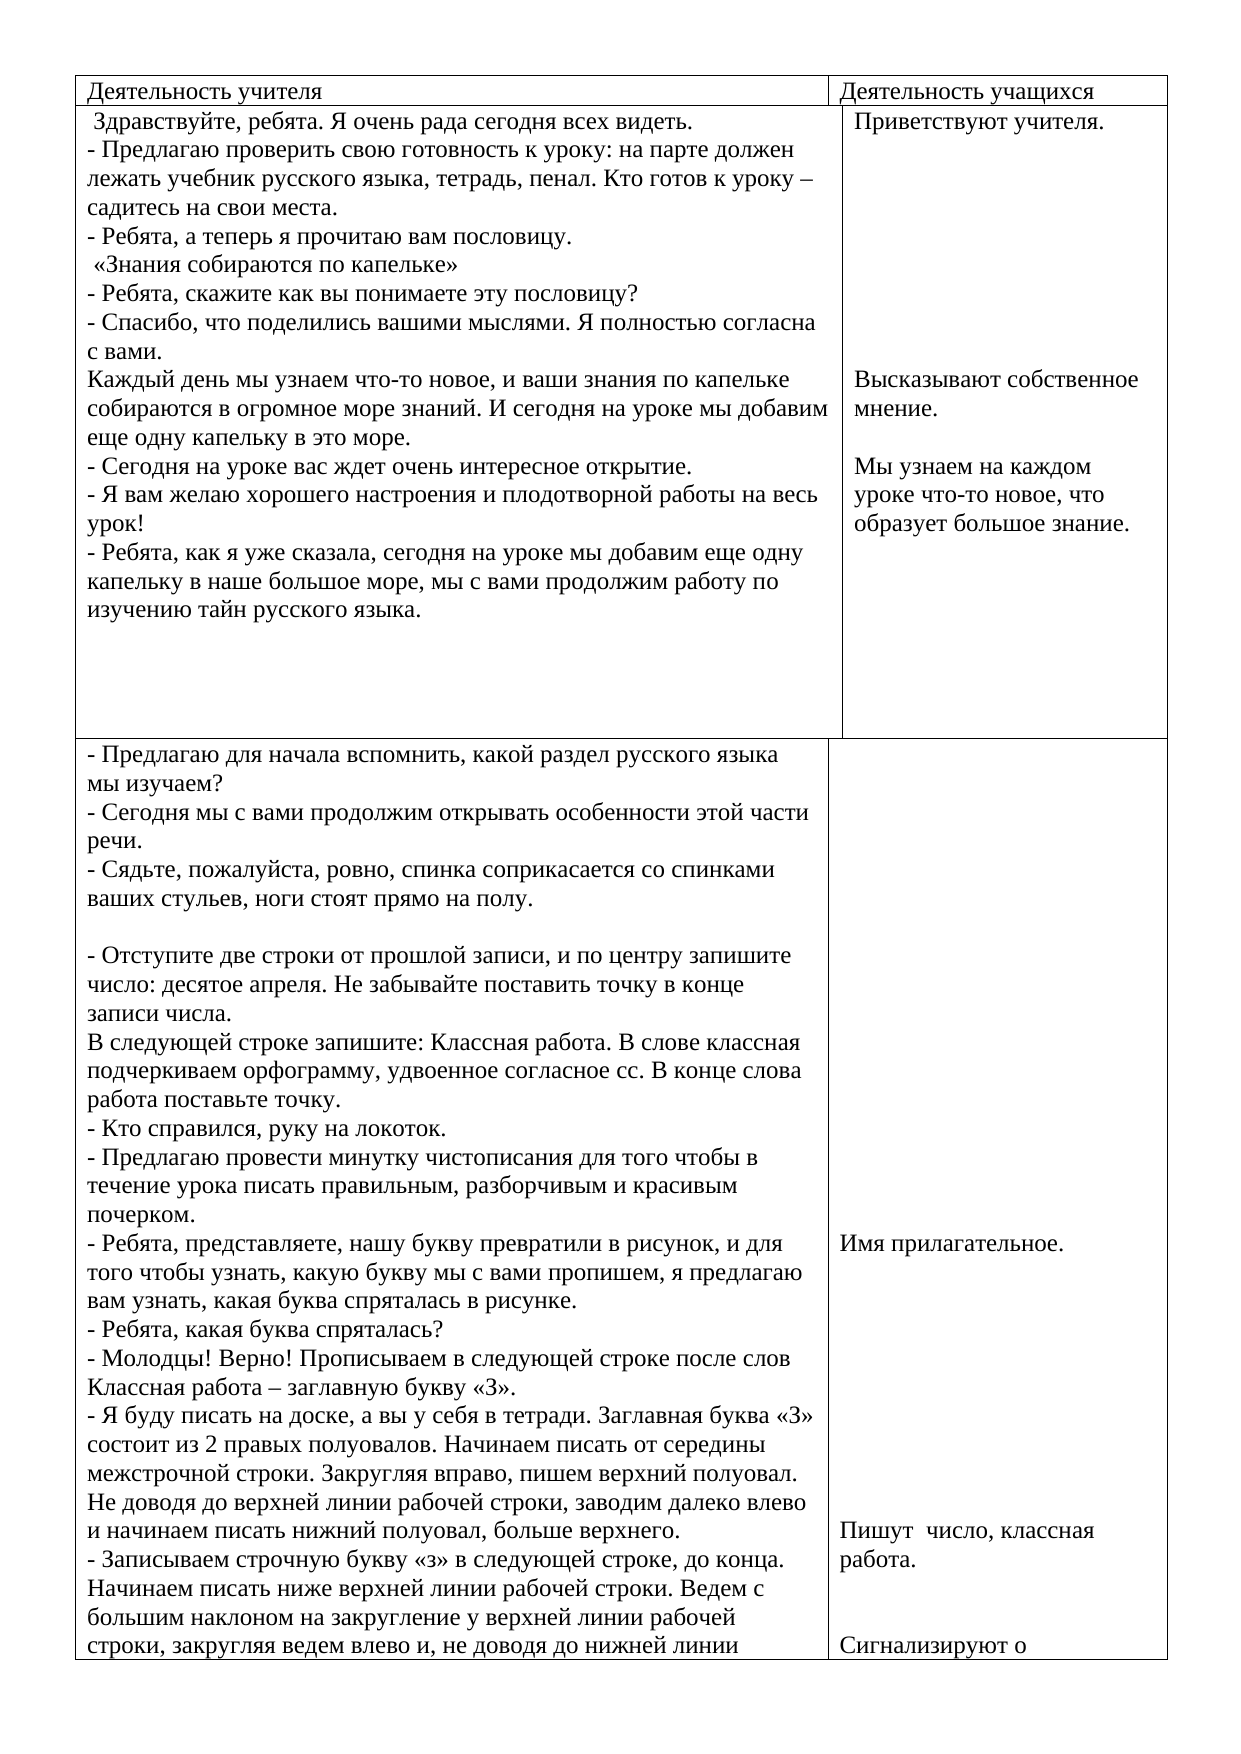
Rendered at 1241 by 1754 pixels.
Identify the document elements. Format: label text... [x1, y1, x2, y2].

table_cell Приветствуют учителя. Высказывают собственное мнение. Мы узнаем на каждом уроке что-то новое, что образует большое знание. [843, 106, 1167, 738]
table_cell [76, 739, 828, 1659]
table_header Деятельность учащихся [829, 76, 1167, 105]
table_header Деятельность учителя [76, 76, 828, 105]
table_cell Здравствуйте, ребята. Я очень рада сегодня всех видеть. - Предлагаю проверить свою готовность к уроку: на парте должен лежать учебник русского языка, тетрадь, пенал. Кто готов к уроку – садитесь на свои места. - Ребята, а теперь я прочитаю вам пословицу. «Знания собираются по капельке» - Ребята, скажите как вы понимаете эту пословицу? - Спасибо, что поделились вашими мыслями. Я полностью согласна с вами. Каждый день мы узнаем что-то новое, и ваши знания по капельке собираются в огромное море знаний. И сегодня на уроке мы добавим еще одну капельку в это море. - Сегодня на уроке вас ждет очень интересное открытие. - Я вам желаю хорошего настроения и плодотворной работы на весь урок! - Ребята, как я уже сказала, сегодня на уроке мы добавим еще одну капельку в наше большое море, мы с вами продолжим работу по изучению тайн русского языка. [76, 106, 842, 738]
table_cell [829, 739, 1167, 1659]
